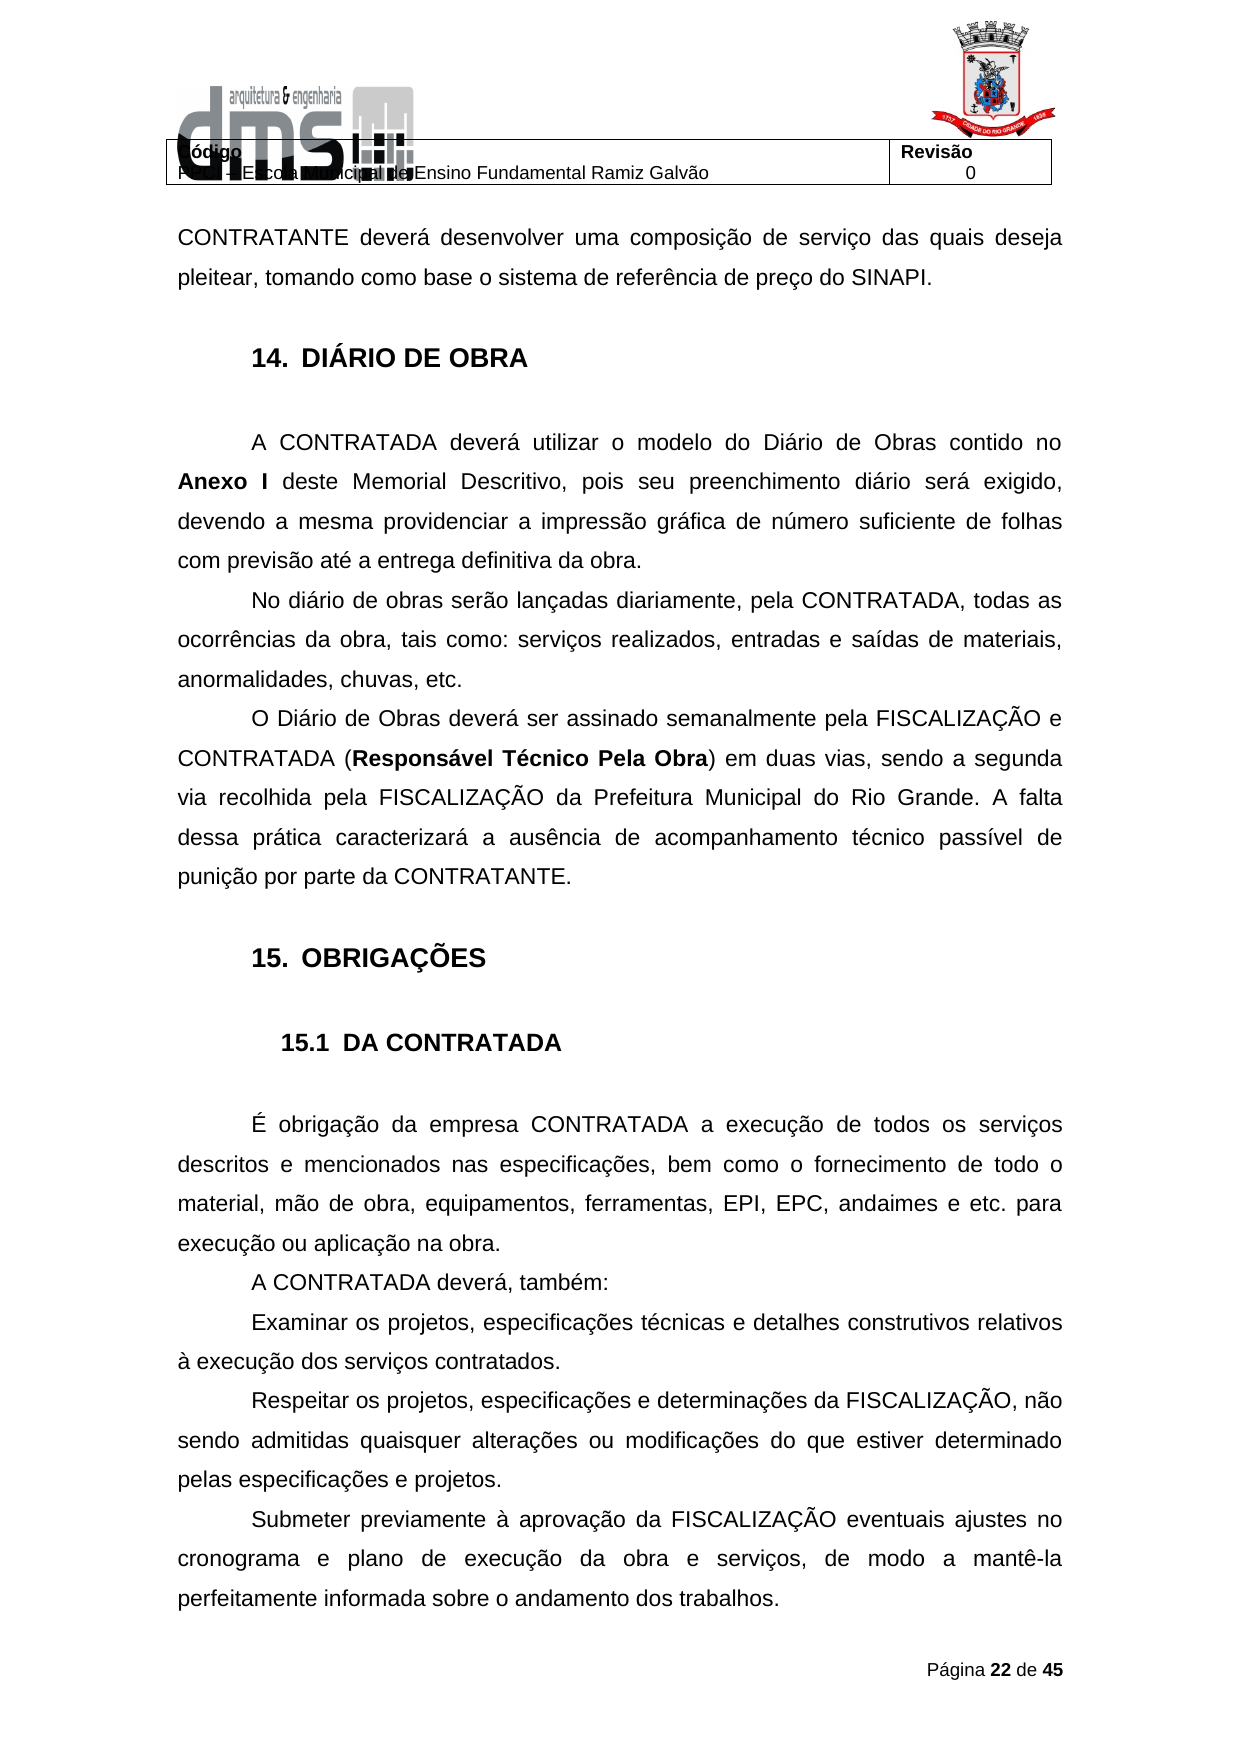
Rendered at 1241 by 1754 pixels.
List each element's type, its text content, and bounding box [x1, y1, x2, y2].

text Submeter previamente à aprovação da FISCALIZAÇÃO eventuais ajustes no cronograma e plano de execução da obra e serviços, de modo a mantê-la perfeitamente informada sobre o andamento dos trabalhos. [177, 1506, 1063, 1611]
subtitle DIÁRIO DE OBRA [177, 342, 1063, 374]
text A CONTRATADA deverá utilizar o modelo do Diário de Obras contido no Anexo I deste Memorial Descritivo, pois seu preenchimento diário será exigido, devendo a mesma providenciar a impressão gráfica de número suficiente de folhas com previsão até a entrega definitiva da obra. [177, 429, 1063, 574]
text A CONTRATADA deverá, também: [177, 1269, 1063, 1295]
text No diário de obras serão lançadas diariamente, pela CONTRATADA, todas as ocorrências da obra, tais como: serviços realizados, entradas e saídas de materiais, anormalidades, chuvas, etc. [177, 587, 1063, 692]
picture [931, 21, 1056, 138]
picture [177, 140, 414, 181]
picture [177, 86, 414, 139]
subtitle OBRIGAÇÕES [177, 942, 1063, 973]
subtitle DA CONTRATADA [177, 1028, 1063, 1057]
text Respeitar os projetos, especificações e determinações da FISCALIZAÇÃO, não sendo admitidas quaisquer alterações ou modificações do que estiver determinado pelas especificações e projetos. [177, 1387, 1063, 1493]
text O Diário de Obras deverá ser assinado semanalmente pela FISCALIZAÇÃO e CONTRATADA (Responsável Técnico Pela Obra) em duas vias, sendo a segunda via recolhida pela FISCALIZAÇÃO da Prefeitura Municipal do Rio Grande. A falta dessa prática caracterizará a ausência de acompanhamento técnico passível de punição por parte da CONTRATANTE. [177, 705, 1063, 889]
text Examinar os projetos, especificações técnicas e detalhes construtivos relativos à execução dos serviços contratados. [177, 1308, 1063, 1374]
text É obrigação da empresa CONTRATADA a execução de todos os serviços descritos e mencionados nas especificações, bem como o fornecimento de todo o material, mão de obra, equipamentos, ferramentas, EPI, EPC, andaimes e etc. para execução ou aplicação na obra. [177, 1111, 1063, 1256]
